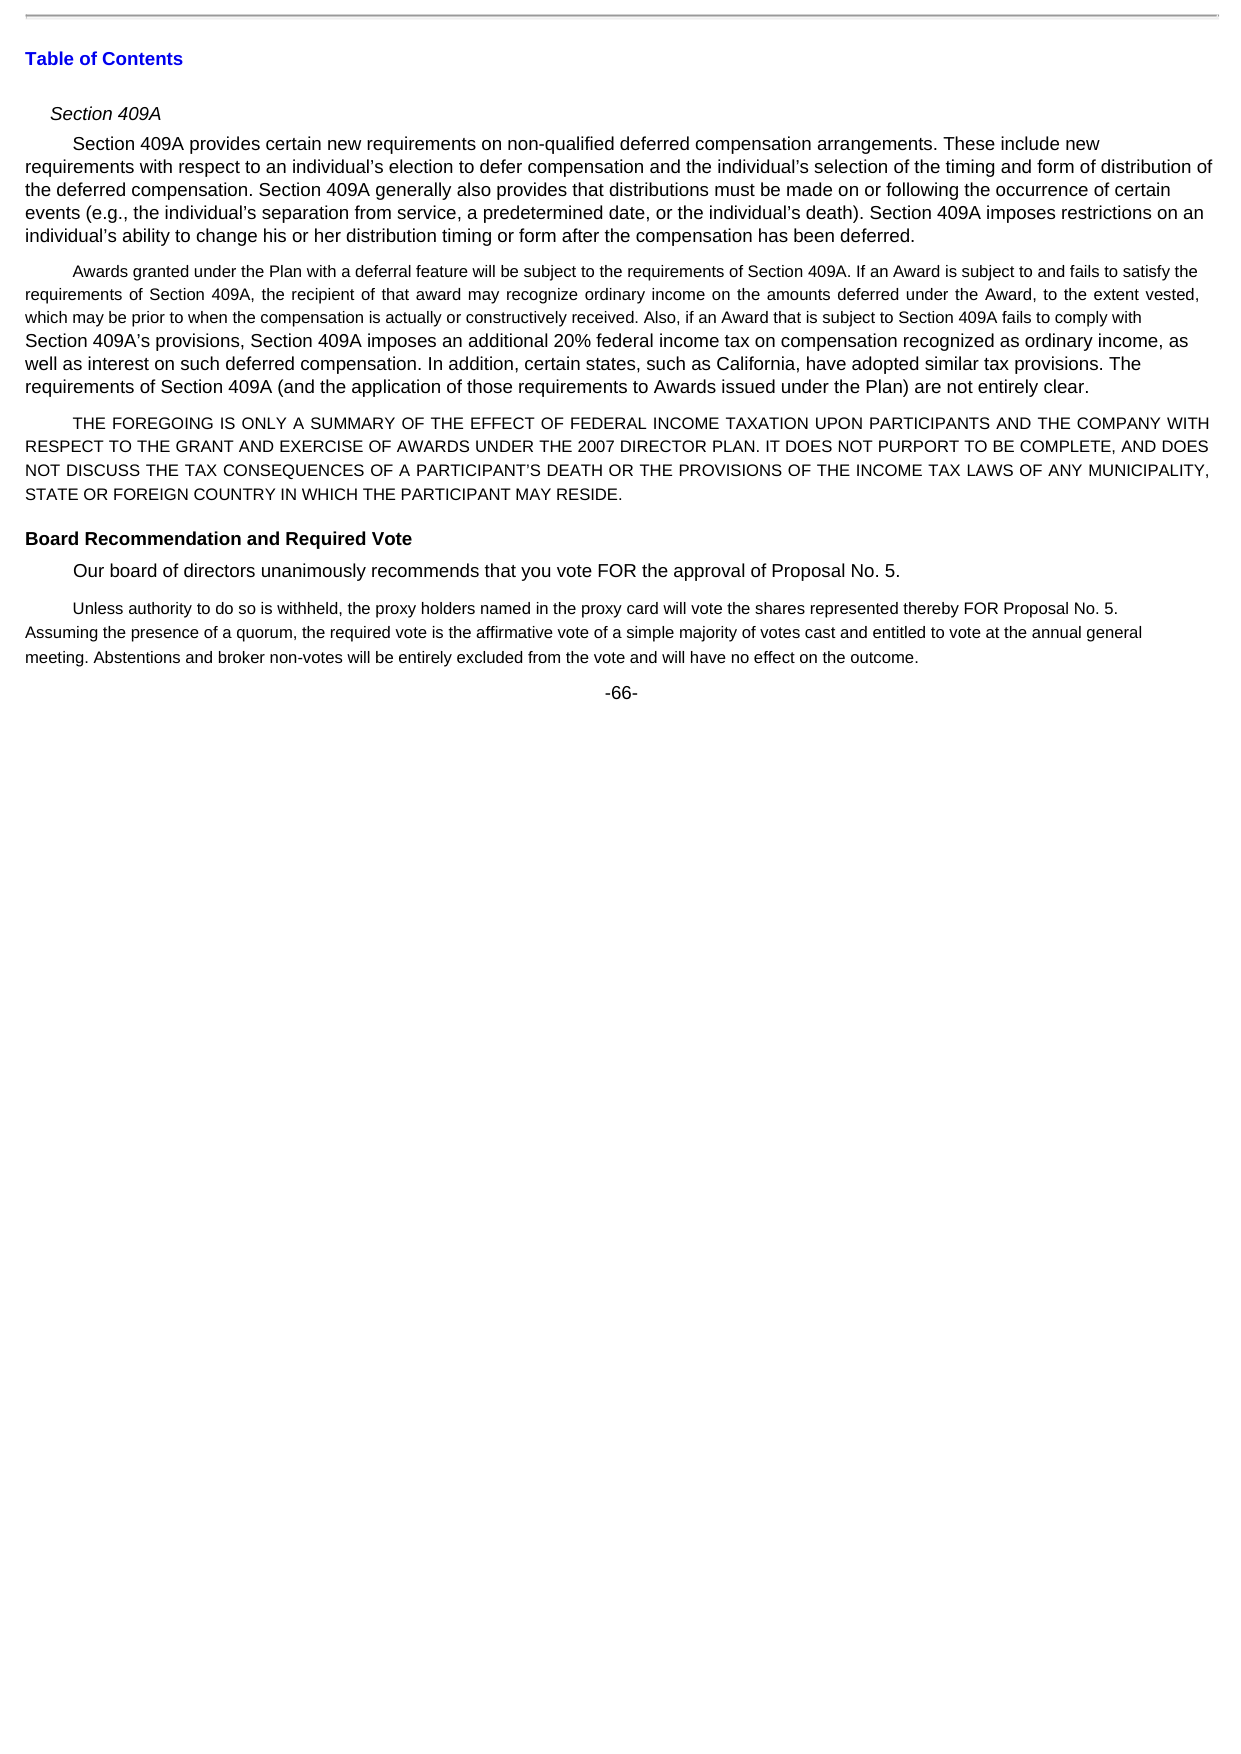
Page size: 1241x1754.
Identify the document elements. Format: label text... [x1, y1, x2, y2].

text Table of Contents [25, 48, 1213, 69]
text Our board of directors unanimously recommends that you vote FOR the approval of Proposal No. 5. [73, 560, 1213, 581]
text Board Recommendation and Required Vote [25, 528, 1213, 550]
text Section 409A’s provisions, Section 409A imposes an additional 20% federal income tax on compensation recognized as ordinary income, as well as interest on such deferred compensation. In addition, certain states, such as California, have adopted similar tax provisions. The requirements of Section 409A (and the application of those requirements to Awards issued under the Plan) are not entirely clear. [25, 330, 1190, 397]
text Section 409A [50, 102, 1213, 124]
text Awards granted under the Plan with a deferral feature will be subject to the requirements of Section 409A. If an Award is subject to and fails to satisfy the requirements of Section 409A, the recipient of that award may recognize ordinary income on the amounts deferred under the Award, to the extent vested, which may be prior to when the compensation is actually or constructively received. Also, if an Award that is subject to Section 409A fails to comply with [25, 262, 1201, 327]
text Unless authority to do so is withheld, the proxy holders named in the proxy card will vote the shares represented thereby FOR Proposal No. 5. Assuming the presence of a quorum, the required vote is the affirmative vote of a simple majority of votes cast and entitled to vote at the annual general meeting. Abstentions and broker non-votes will be entirely excluded from the vote and will have no effect on the outcome. [25, 599, 1194, 667]
picture [23, 14, 1220, 21]
text -66- [25, 682, 1217, 703]
text THE FOREGOING IS ONLY A SUMMARY OF THE EFFECT OF FEDERAL INCOME TAXATION UPON PARTICIPANTS AND THE COMPANY WITH RESPECT TO THE GRANT AND EXERCISE OF AWARDS UNDER THE 2007 DIRECTOR PLAN. IT DOES NOT PURPORT TO BE COMPLETE, AND DOES NOT DISCUSS THE TAX CONSEQUENCES OF A PARTICIPANT’S DEATH OR THE PROVISIONS OF THE INCOME TAX LAWS OF ANY MUNICIPALITY, STATE OR FOREIGN COUNTRY IN WHICH THE PARTICIPANT MAY RESIDE. [25, 413, 1211, 504]
text Section 409A provides certain new requirements on non-qualified deferred compensation arrangements. These include new requirements with respect to an individual’s election to defer compensation and the individual’s selection of the timing and form of distribution of the deferred compensation. Section 409A generally also provides that distributions must be made on or following the occurrence of certain events (e.g., the individual’s separation from service, a predetermined date, or the individual’s death). Section 409A imposes restrictions on an individual’s ability to change his or her distribution timing or form after the compensation has been deferred. [25, 133, 1213, 246]
